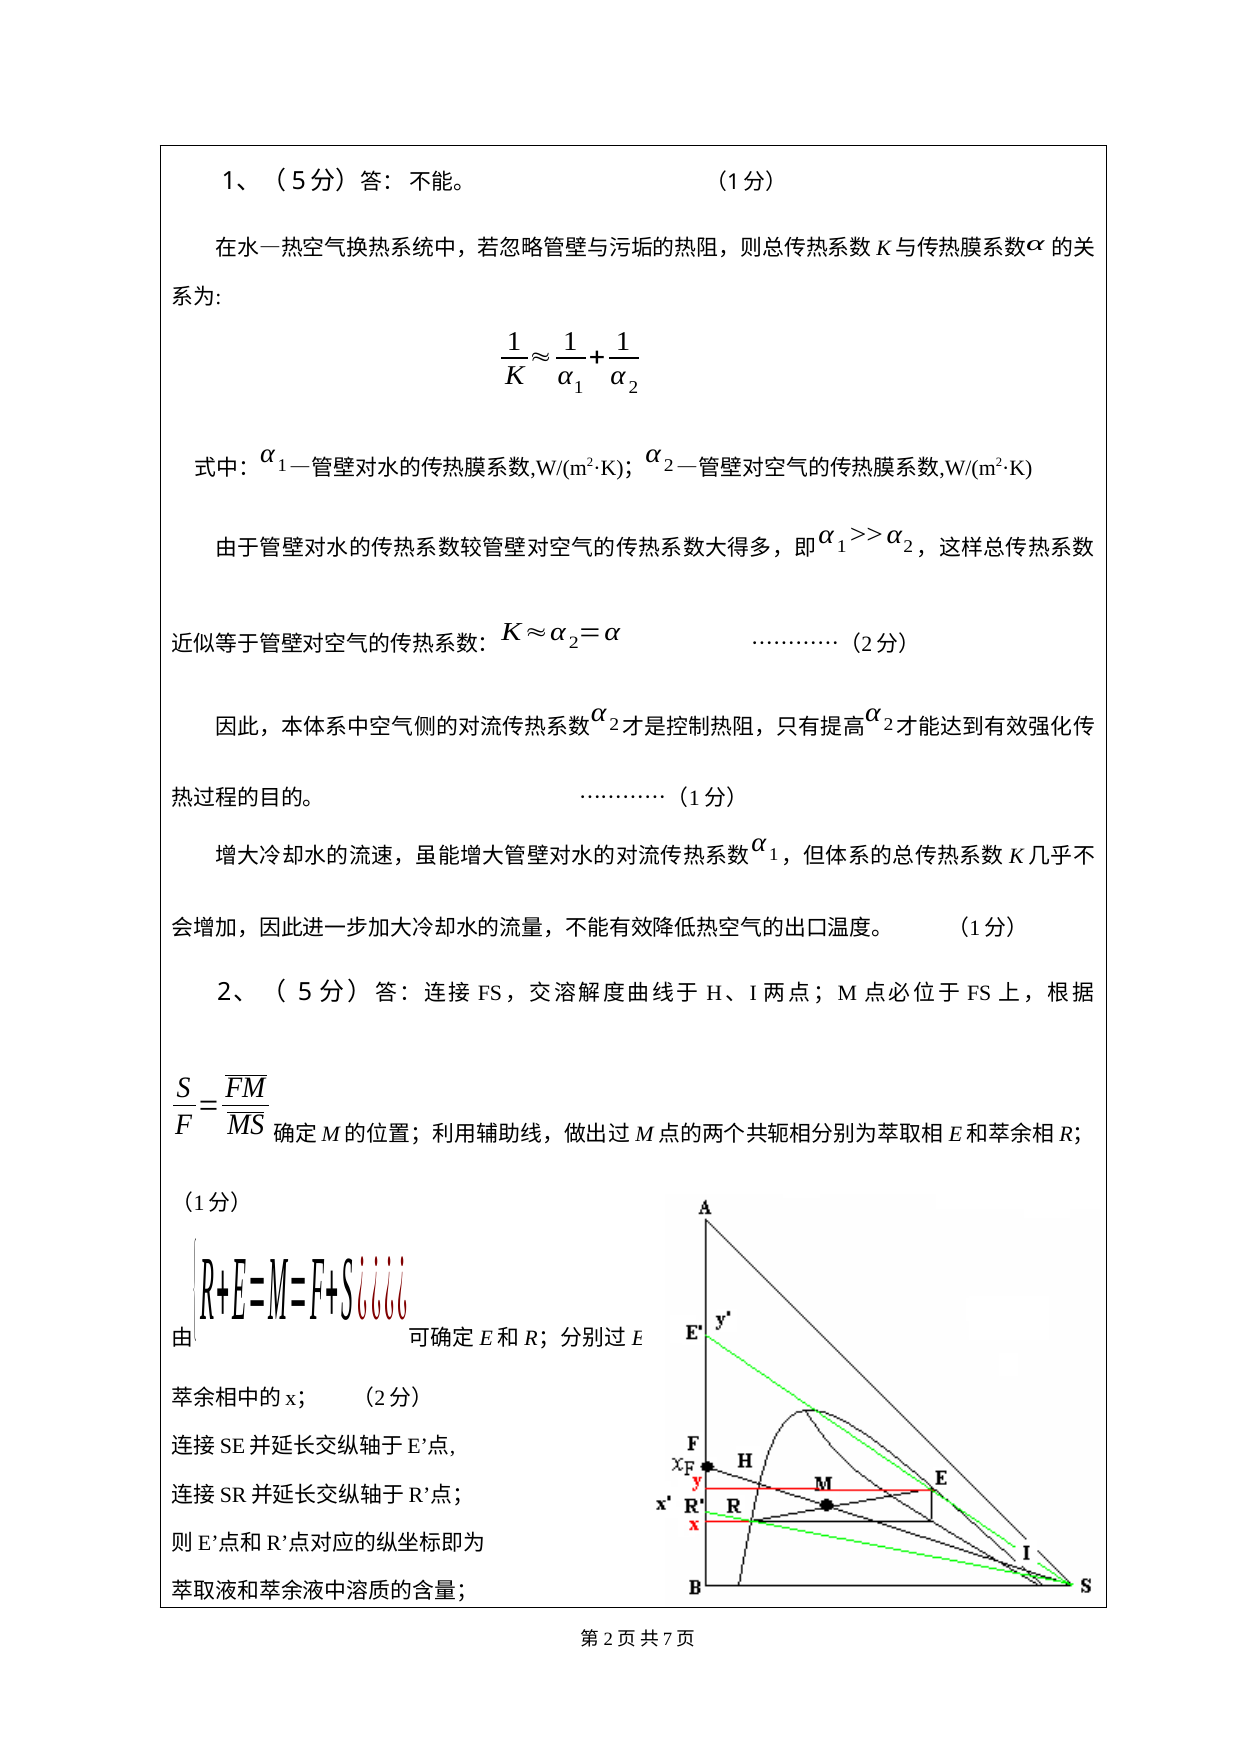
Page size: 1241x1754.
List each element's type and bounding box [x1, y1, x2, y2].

picture [641, 1194, 1102, 1607]
table_cell [161, 146, 1106, 1607]
